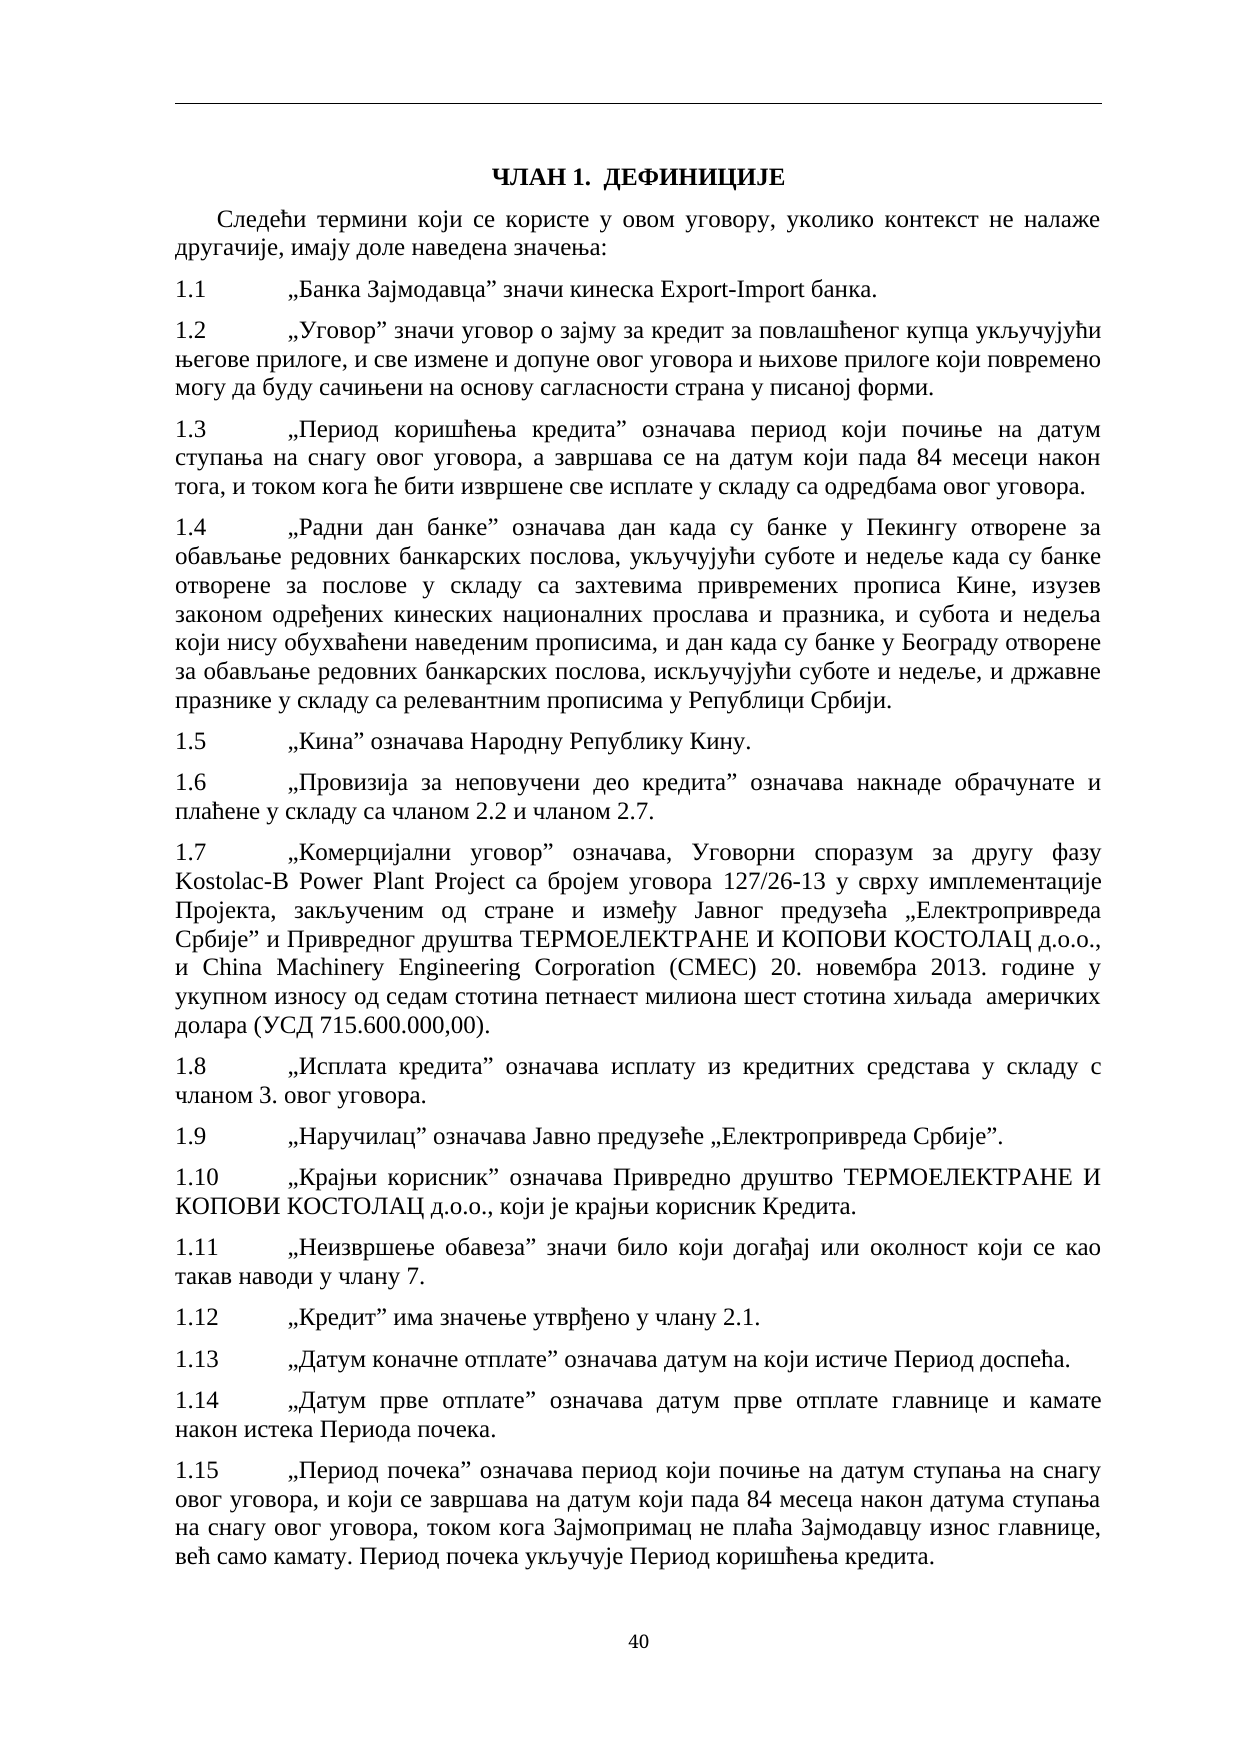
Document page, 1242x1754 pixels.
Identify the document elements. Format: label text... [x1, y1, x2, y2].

text 1.14 „Датум прве отплате” означава датум прве отплате главнице и камате након истека Периода почека. [175, 1385, 1102, 1442]
text 1.1 „Банка Зајмодавца” значи кинеска Export-Import банка. [175, 274, 1102, 302]
text 1.5 „Кина” означава Народну Републику Кину. [175, 726, 1102, 755]
text 1.10 „Крајњи корисник” означава Привредно друштво ТЕРМОЕЛЕКТРАНЕ И КОПОВИ КОСТОЛАЦ д.о.о., који је крајњи корисник Кредита. [175, 1162, 1102, 1220]
text 1.4 „Радни дан банке” означава дан када су банке у Пекингу отворене за обављање редовних банкарских послова, укључујући суботе и недеље када су банке отворене за послове у складу са захтевима привремених прописа Кине, изузев законом одређених кинеских националних прослава и празника, и субота и недеља који нису обухваћени наведеним прописима, и дан када су банке у Београду отворене за обављање редовних банкарских послова, искључујући суботе и недеље, и државне празнике у складу са релевантним прописима у Републици Србији. [175, 512, 1102, 714]
text 1.2 „Уговор” значи уговор о зајму за кредит за повлашћеног купца укључујући његове прилоге, и све измене и допуне овог уговора и њихове прилоге који повремено могу да буду сачињени на основу сагласности страна у писаној форми. [175, 315, 1102, 401]
text 1.12 „Кредит” има значење утврђено у члану 2.1. [175, 1302, 1102, 1331]
text 1.9 „Наручилац” означава Јавно предузеће „Електропривреда Србије”. [175, 1121, 1102, 1150]
text 1.8 „Исплата кредита” означава исплату из кредитних средстава у складу с чланом 3. овог уговора. [175, 1051, 1102, 1109]
text 1.6 „Провизија за неповучени део кредита” означава накнаде обрачунате и плаћене у складу са чланом 2.2 и чланом 2.7. [175, 767, 1102, 825]
text ЧЛАН 1. ДЕФИНИЦИЈЕ [175, 162, 1102, 191]
text Следећи термини који се користе у овом уговору, уколико контекст не налаже другачије, имају доле наведена значења: [175, 204, 1102, 261]
text 1.7 „Комерцијални уговор” означава, Уговорни споразум за другу фазу Kostolac-B Power Plant Project са бројем уговора 127/26-13 у сврху имплементације Пројекта, закљученим од стране и између Јавног предузећа „Електропривреда Србије” и Привредног друштва ТЕРМОЕЛЕКТРАНЕ И КОПОВИ КОСТОЛАЦ д.о.о., и China Machinery Engineering Corporation (CMEC) 20. новембра 2013. године у укупном износу од седам стотина петнаест милиона шест стотина хиљада америчких долара (УСД 715.600.000,00). [175, 837, 1102, 1039]
text 1.11 „Неизвршење обавеза” значи било који догађај или околност који се као такав наводи у члану 7. [175, 1232, 1102, 1290]
text 1.3 „Период коришћења кредита” означава период који почиње на датум ступања на снагу овог уговора, а завршава се на датум који пада 84 месеци након тога, и током кога ће бити извршене све исплате у складу са одредбама овог уговора. [175, 414, 1102, 500]
text 1.13 „Датум коначне отплате” означава датум на који истиче Период доспећа. [175, 1344, 1102, 1372]
text 1.15 „Период почека” означава период који почиње на датум ступања на снагу овог уговора, и који се завршава на датум који пада 84 месеца након датума ступања на снагу овог уговора, током кога Зајмопримац не плаћа Зајмодавцу износ главнице, већ само камату. Период почека укључује Период коришћења кредита. [175, 1455, 1102, 1570]
